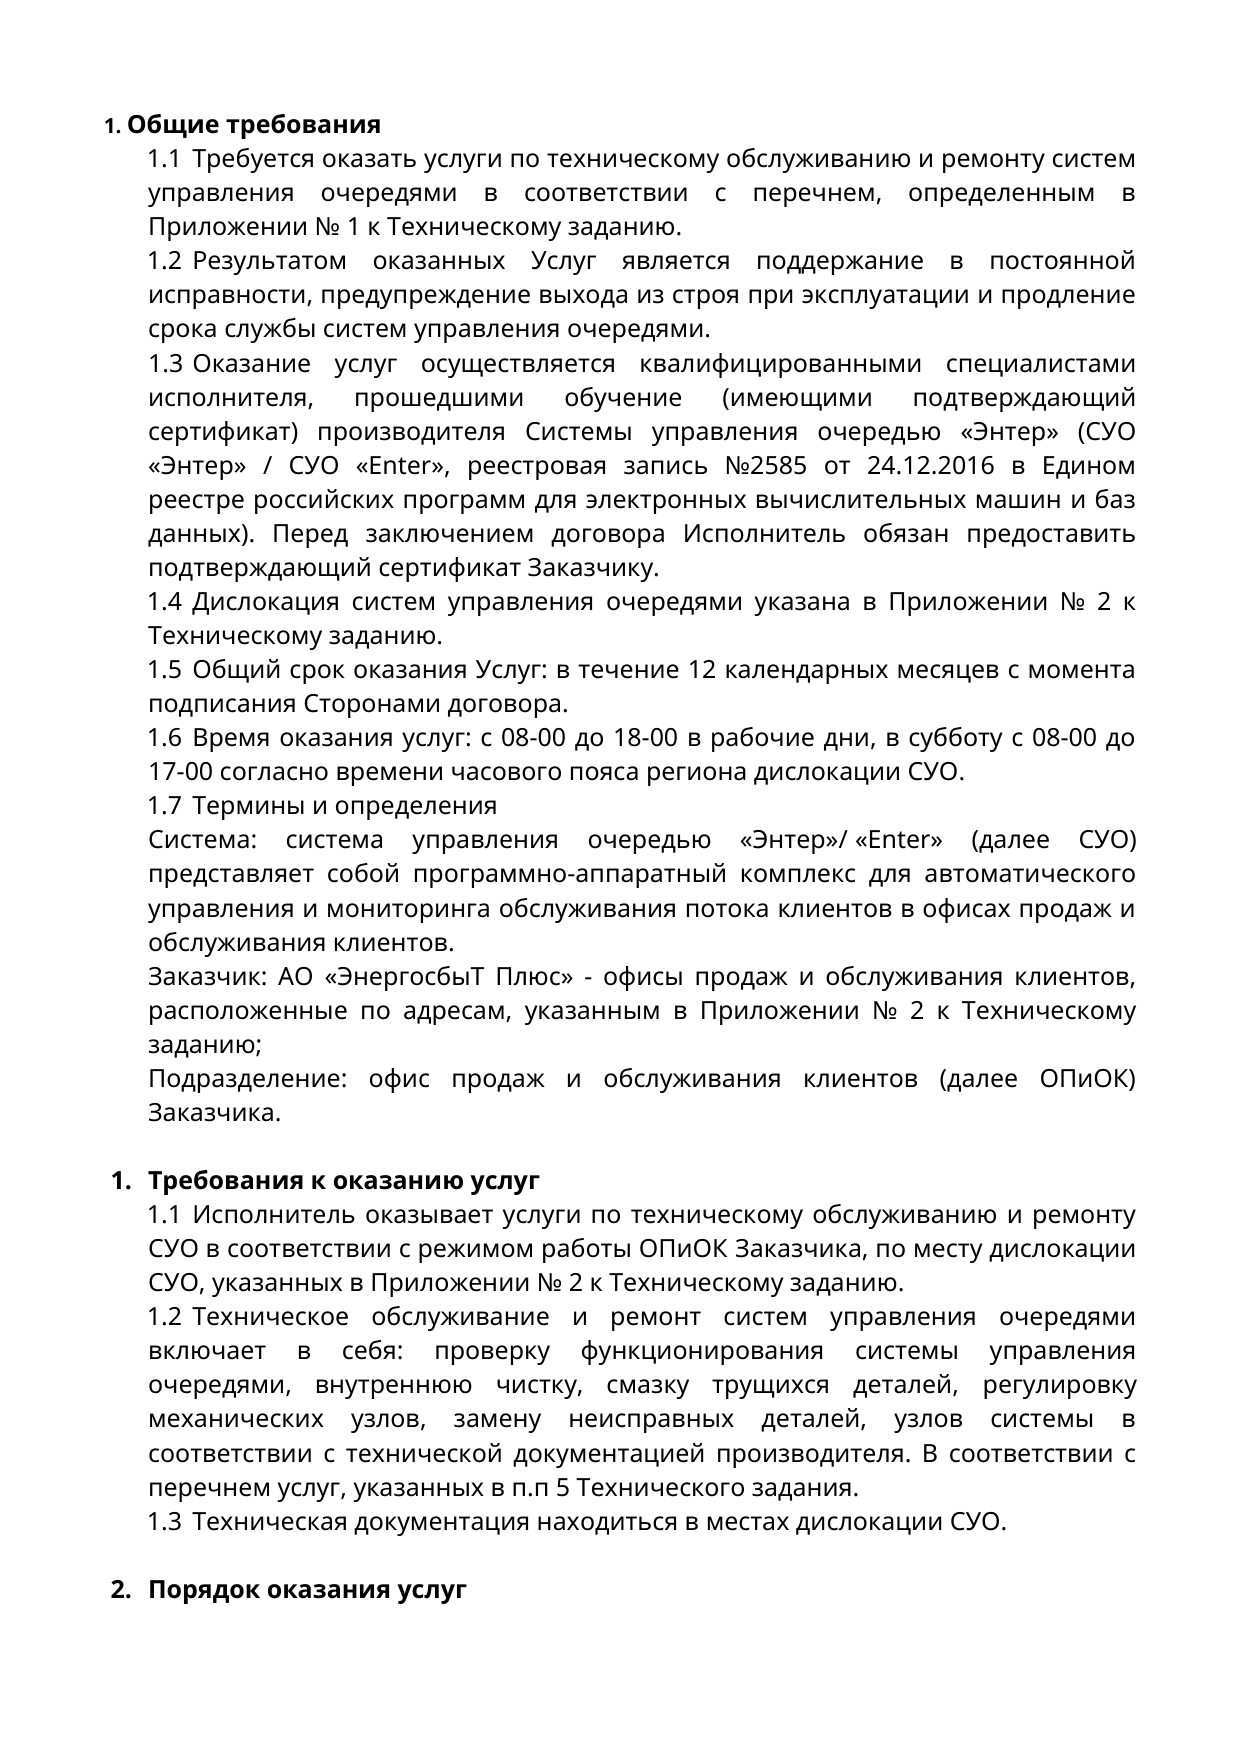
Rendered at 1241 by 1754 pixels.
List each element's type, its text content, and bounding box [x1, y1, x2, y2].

list Время оказания услуг: с 08-00 до 18-00 в рабочие дни, в субботу с 08-00 до 17-00 согласно времени часового пояса региона дислокации СУО. [147, 720, 1137, 788]
list Исполнитель оказывает услуги по техническому обслуживанию и ремонту СУО в соответствии с режимом работы ОПиОК Заказчика, по месту дислокации СУО, указанных в Приложении № 2 к Техническому заданию. [147, 1197, 1137, 1299]
text 1. Общие требования [103, 107, 1137, 141]
list Техническое обслуживание и ремонт систем управления очередями включает в себя: проверку функционирования системы управления очередями, внутреннюю чистку, смазку трущихся деталей, регулировку механических узлов, замену неисправных деталей, узлов системы в соответствии с технической документацией производителя. В соответствии с перечнем услуг, указанных в п.п 5 Технического задания. [147, 1299, 1137, 1503]
text Подразделение: офис продаж и обслуживания клиентов (далее ОПиОК) Заказчика. [148, 1061, 1137, 1129]
text Заказчик: АО «ЭнергосбыТ Плюс» - офисы продаж и обслуживания клиентов, расположенные по адресам, указанным в Приложении № 2 к Техническому заданию; [148, 958, 1137, 1061]
list Техническая документация находиться в местах дислокации СУО. [147, 1503, 1137, 1537]
list Требования к оказанию услуг [110, 1163, 1137, 1197]
list Общий срок оказания Услуг: в течение 12 календарных месяцев с момента подписания Сторонами договора. [147, 652, 1137, 720]
text Система: система управления очередью «Энтер»/ «Enter» (далее СУО) представляет собой программно-аппаратный комплекс для автоматического управления и мониторинга обслуживания потока клиентов в офисах продаж и обслуживания клиентов. [148, 822, 1137, 958]
list Результатом оказанных Услуг является поддержание в постоянной исправности, предупреждение выхода из строя при эксплуатации и продление срока службы систем управления очередями. [147, 243, 1137, 345]
list Термины и определения [147, 788, 1137, 822]
list Требуется оказать услуги по техническому обслуживанию и ремонту систем управления очередями в соответствии с перечнем, определенным в Приложении № 1 к Техническому заданию. [147, 141, 1137, 243]
list Порядок оказания услуг [110, 1571, 1137, 1606]
list Дислокация систем управления очередями указана в Приложении № 2 к Техническому заданию. [147, 584, 1137, 652]
list Оказание услуг осуществляется квалифицированными специалистами исполнителя, прошедшими обучение (имеющими подтверждающий сертификат) производителя Системы управления очередью «Энтер» (СУО «Энтер» / СУО «Enter», реестровая запись №2585 от 24.12.2016 в Едином реестре российских программ для электронных вычислительных машин и баз данных). Перед заключением договора Исполнитель обязан предоставить подтверждающий сертификат Заказчику. [148, 345, 1137, 584]
